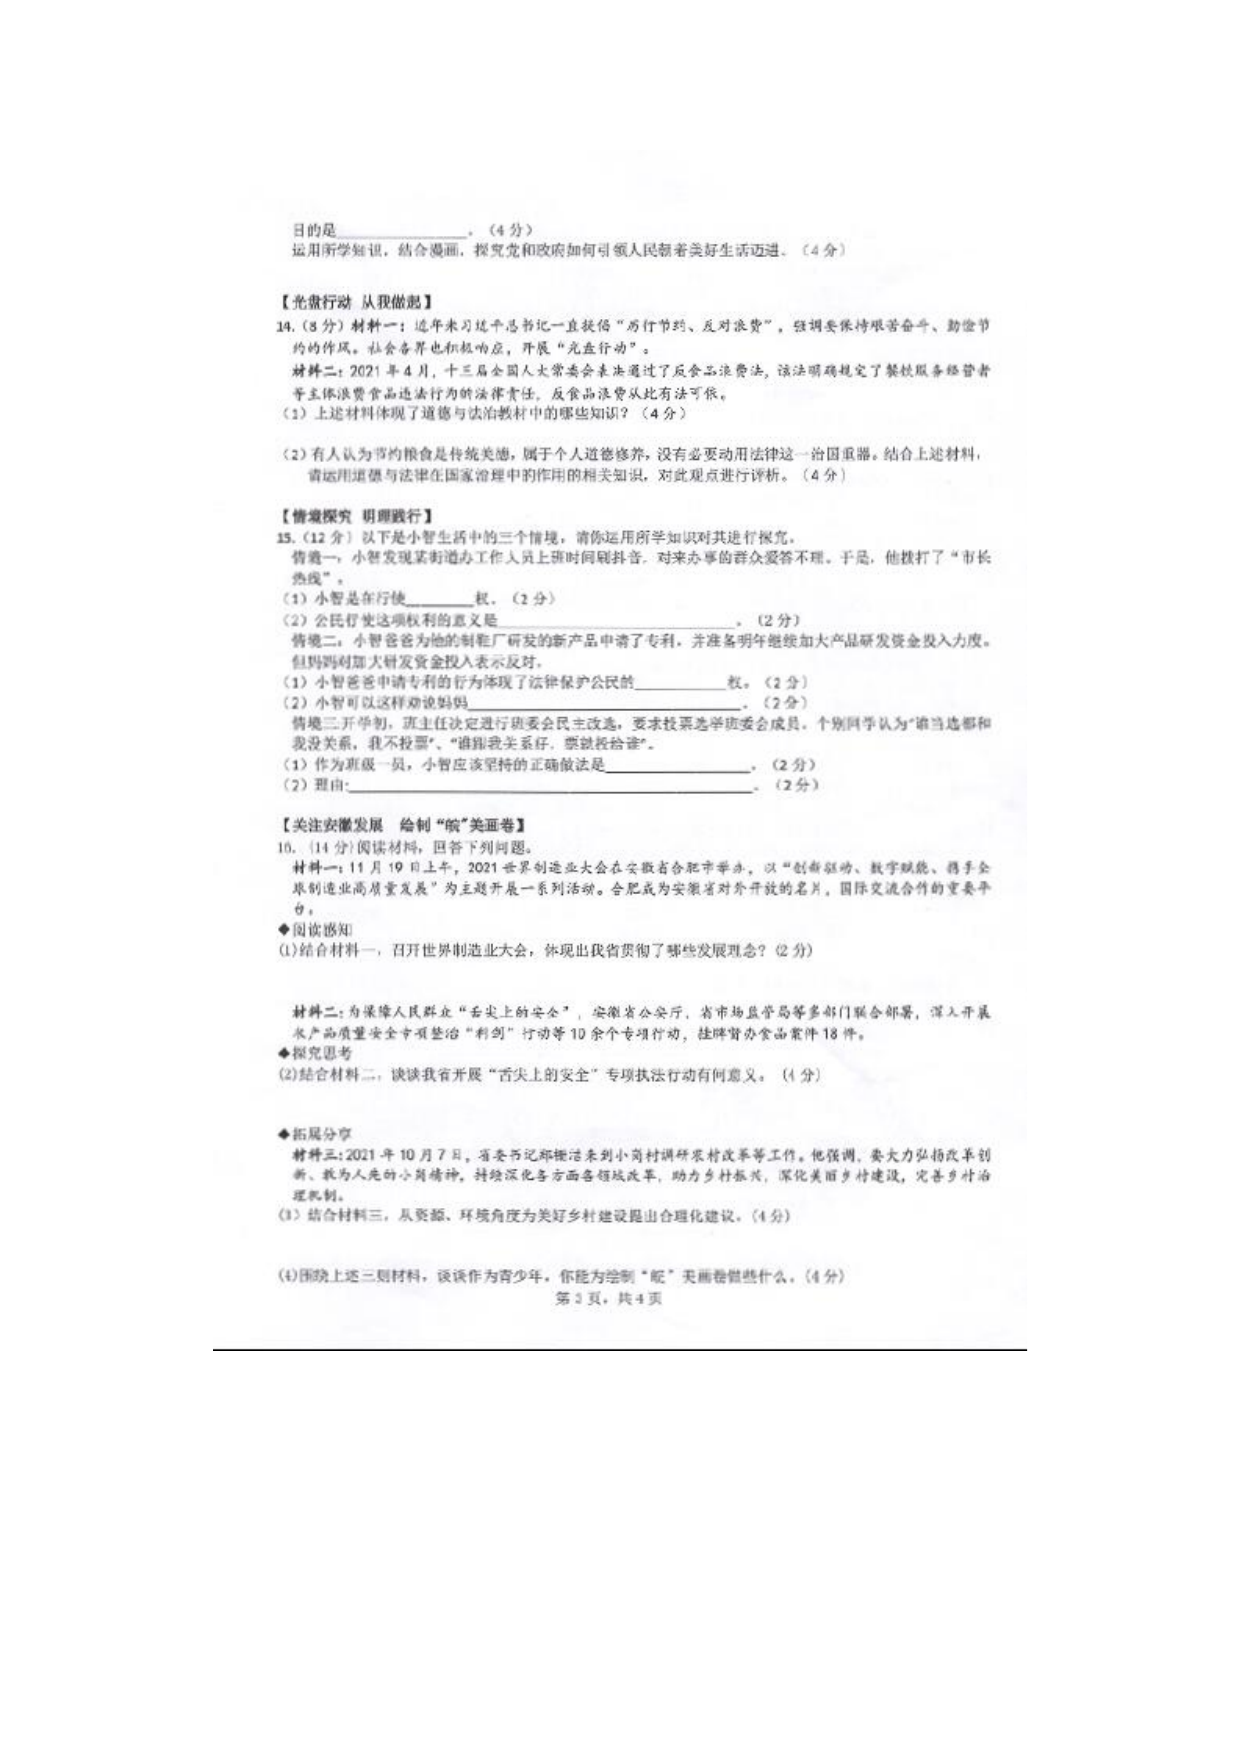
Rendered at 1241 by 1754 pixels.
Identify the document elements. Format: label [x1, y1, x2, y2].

picture [213, 150, 1028, 1351]
